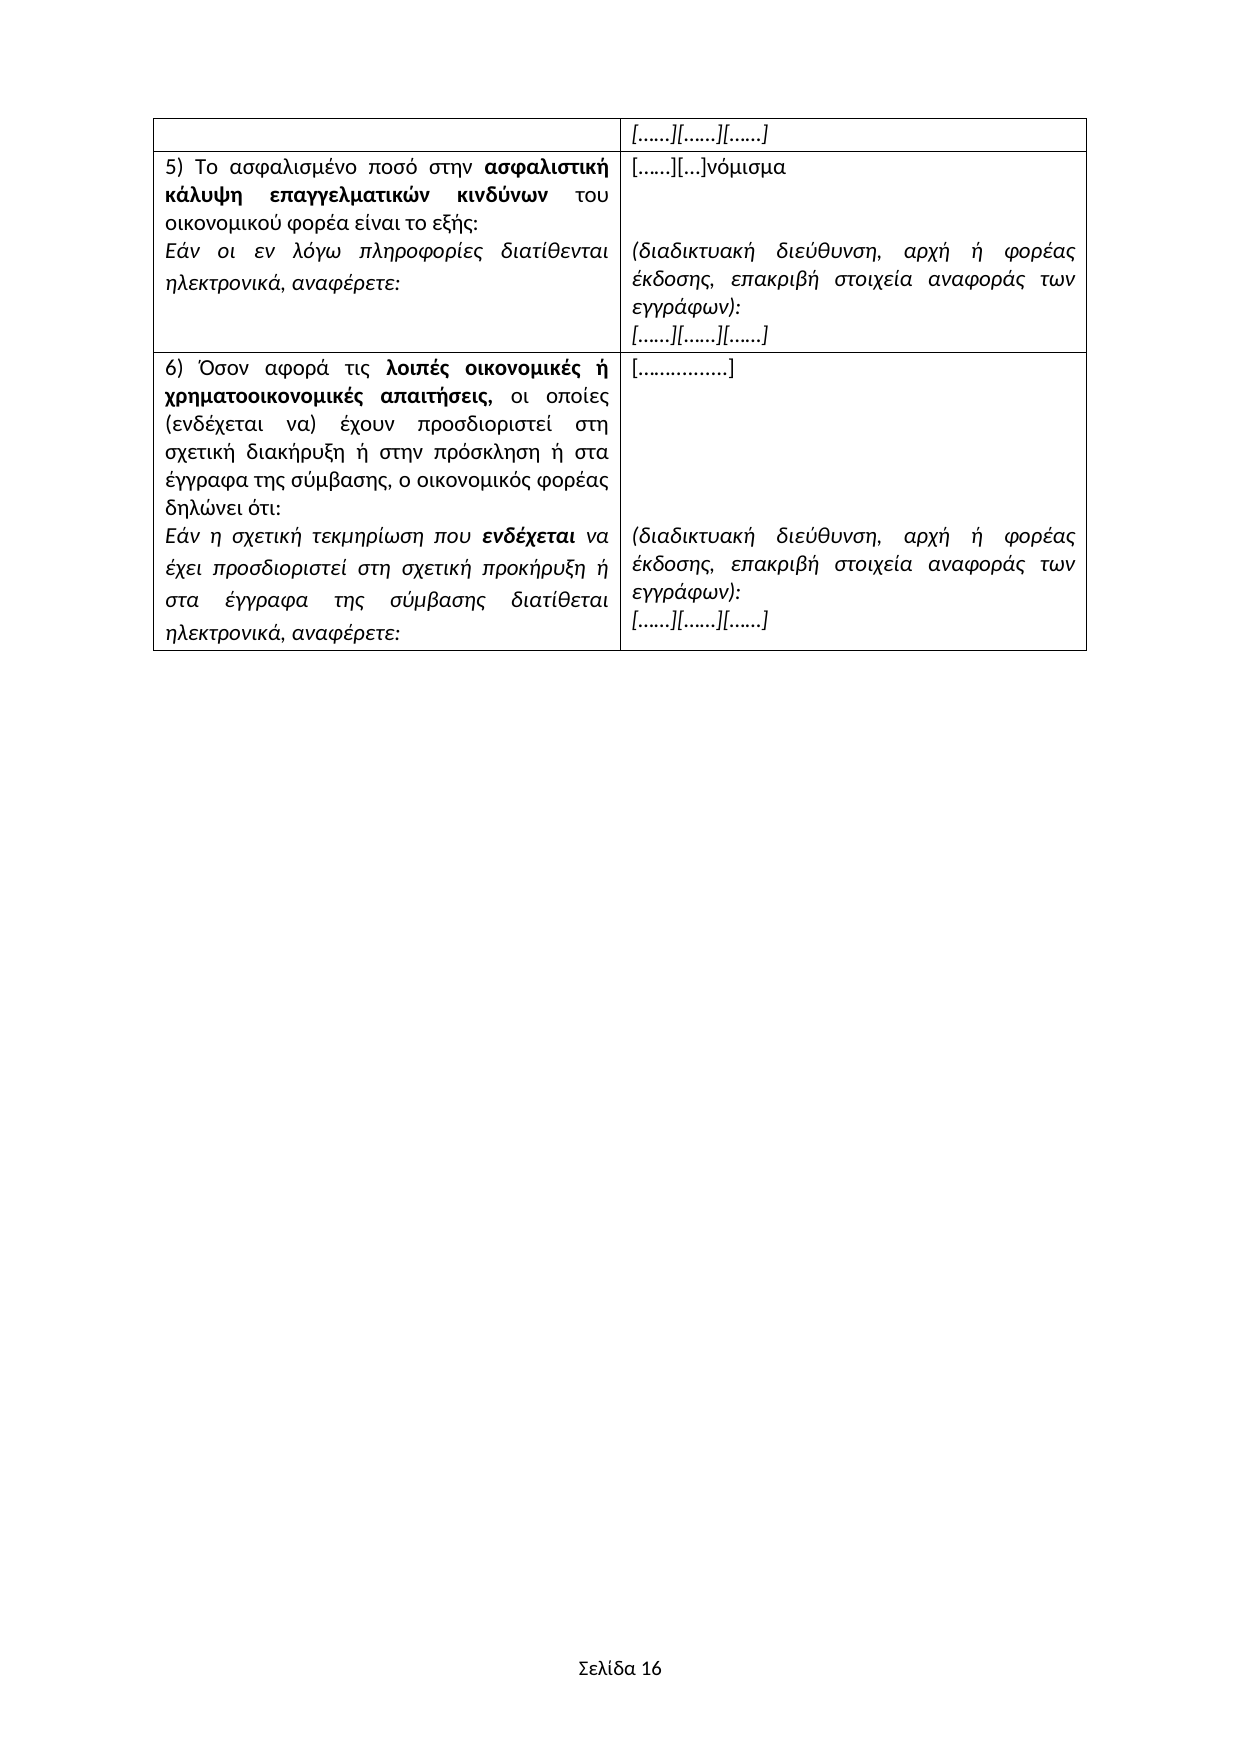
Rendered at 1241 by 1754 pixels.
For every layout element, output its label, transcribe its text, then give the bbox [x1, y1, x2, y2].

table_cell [621, 119, 1086, 151]
table_cell 5) Το ασφαλισμένο ποσό στην ασφαλιστική κάλυψη επαγγελματικών κινδύνων του οικονομικού φορέα είναι το εξής: Εάν οι εν λόγω πληροφορίες διατίθενται ηλεκτρονικά, αναφέρετε: [154, 152, 620, 352]
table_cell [154, 119, 620, 151]
table_cell [……][…]νόμισμα (διαδικτυακή διεύθυνση, αρχή ή φορέας έκδοσης, επακριβή στοιχεία αναφοράς των εγγράφων): [……][……][……] [621, 152, 1086, 352]
table_cell 6) Όσον αφορά τις λοιπές οικονομικές ή χρηματοοικονομικές απαιτήσεις, οι οποίες (ενδέχεται να) έχουν προσδιοριστεί στη σχετική διακήρυξη ή στην πρόσκληση ή στα έγγραφα της σύμβασης, ο οικονομικός φορέας δηλώνει ότι: Εάν η σχετική τεκμηρίωση που ενδέχεται να έχει προσδιοριστεί στη σχετική προκήρυξη ή στα έγγραφα της σύμβασης διατίθεται ηλεκτρονικά, αναφέρετε: [154, 353, 620, 650]
table_cell [……..........] (διαδικτυακή διεύθυνση, αρχή ή φορέας έκδοσης, επακριβή στοιχεία αναφοράς των εγγράφων): [……][……][……] [621, 353, 1086, 650]
